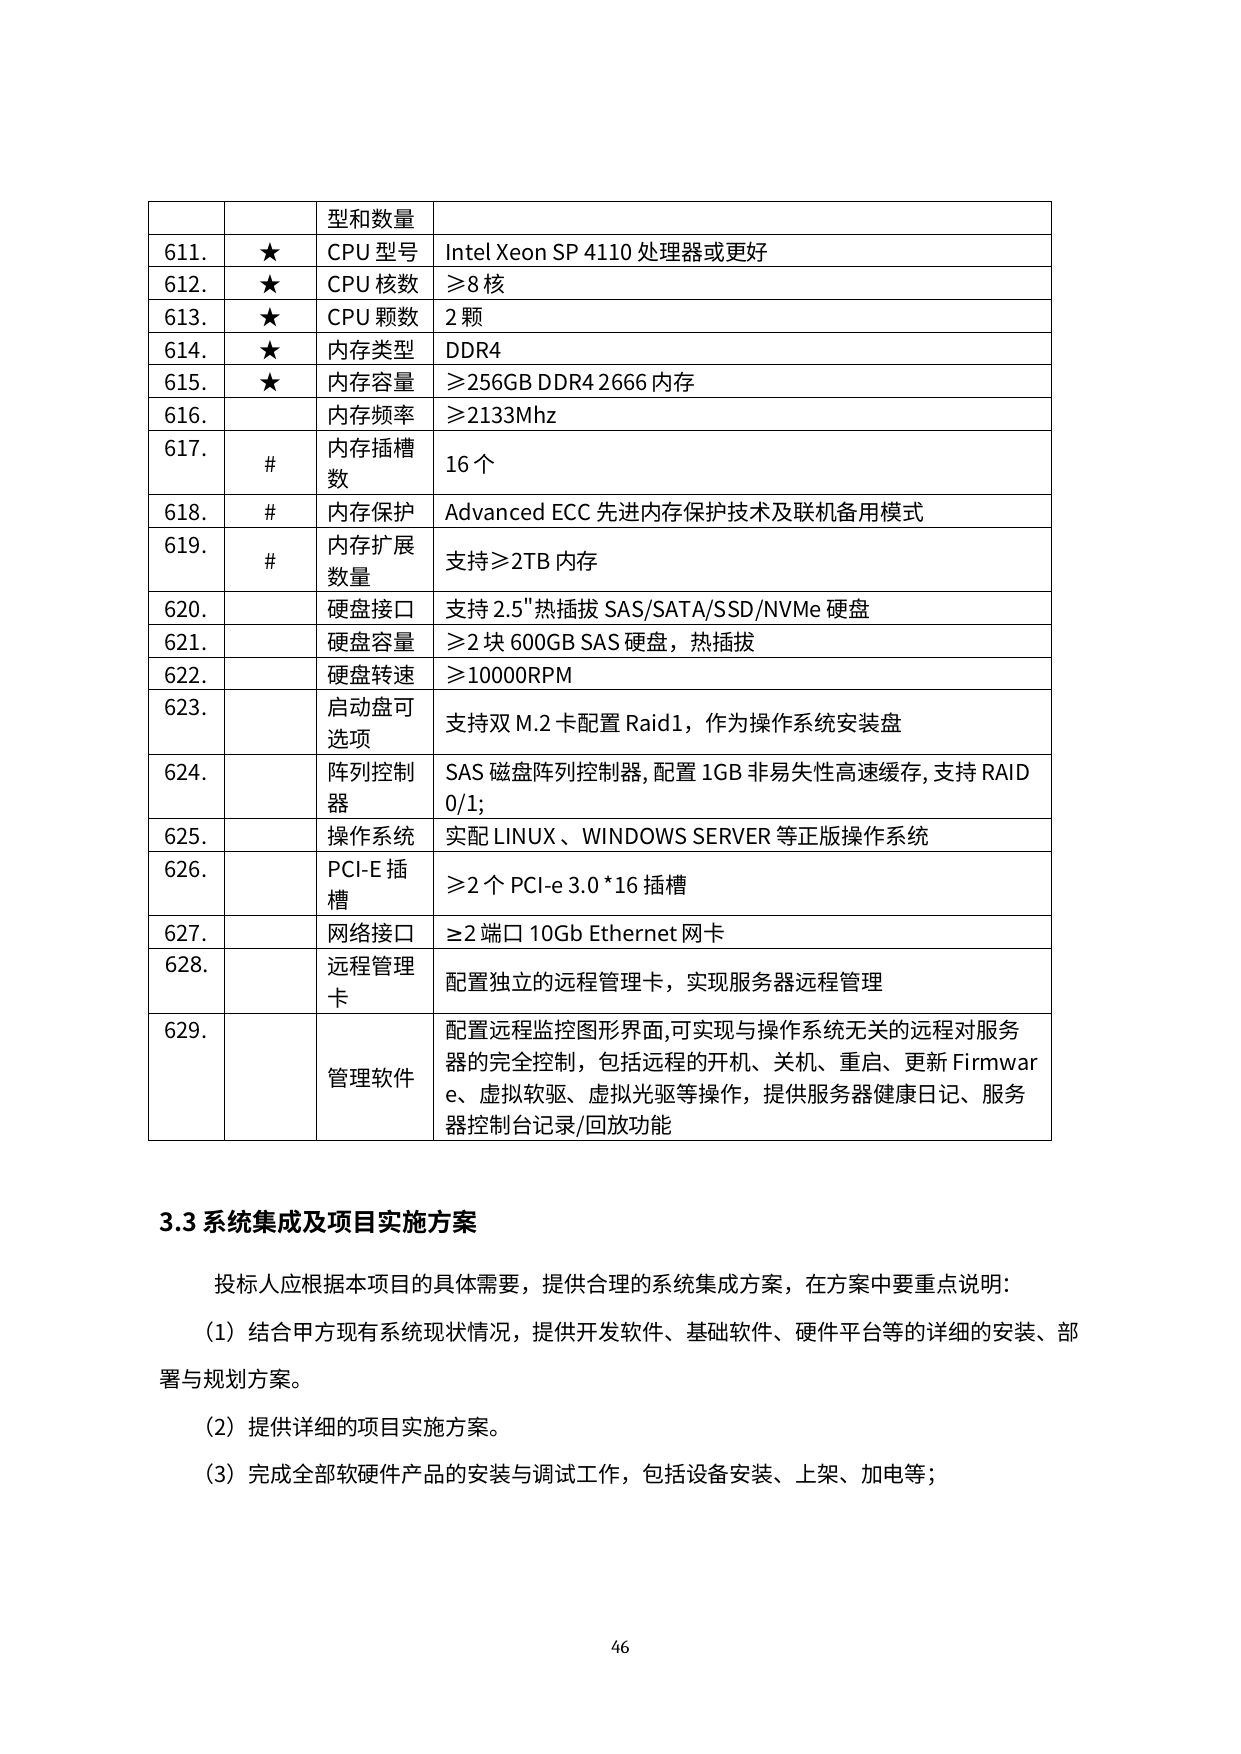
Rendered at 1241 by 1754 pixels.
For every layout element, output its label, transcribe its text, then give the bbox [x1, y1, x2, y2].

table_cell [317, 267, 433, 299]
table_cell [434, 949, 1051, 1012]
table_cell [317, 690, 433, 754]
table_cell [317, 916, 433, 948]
text 投标人应根据本项目的具体需要，提供合理的系统集成方案，在方案中要重点说明： [159, 1267, 1081, 1299]
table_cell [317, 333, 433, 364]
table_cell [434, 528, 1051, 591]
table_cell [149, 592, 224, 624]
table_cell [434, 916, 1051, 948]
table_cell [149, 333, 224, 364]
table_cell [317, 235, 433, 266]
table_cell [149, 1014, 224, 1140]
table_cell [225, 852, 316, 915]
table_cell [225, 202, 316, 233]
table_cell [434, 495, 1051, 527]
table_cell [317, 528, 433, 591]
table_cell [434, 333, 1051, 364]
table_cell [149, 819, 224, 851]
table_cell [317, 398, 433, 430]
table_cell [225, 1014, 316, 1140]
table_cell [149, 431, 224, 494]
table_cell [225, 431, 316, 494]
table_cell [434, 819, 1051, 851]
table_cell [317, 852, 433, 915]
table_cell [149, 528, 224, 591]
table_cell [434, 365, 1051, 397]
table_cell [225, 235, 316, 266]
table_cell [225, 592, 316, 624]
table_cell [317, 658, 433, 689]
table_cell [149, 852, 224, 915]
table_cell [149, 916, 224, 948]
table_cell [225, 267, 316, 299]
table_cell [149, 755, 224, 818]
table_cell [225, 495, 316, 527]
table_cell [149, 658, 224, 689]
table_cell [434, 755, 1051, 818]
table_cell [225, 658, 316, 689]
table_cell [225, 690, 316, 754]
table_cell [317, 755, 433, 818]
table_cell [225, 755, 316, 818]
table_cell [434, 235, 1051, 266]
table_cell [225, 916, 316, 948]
text （1）结合甲方现有系统现状情况，提供开发软件、基础软件、硬件平台等的详细的安装、部署与规划方案。 [159, 1315, 1081, 1394]
text （2）提供详细的项目实施方案。 [159, 1410, 1081, 1442]
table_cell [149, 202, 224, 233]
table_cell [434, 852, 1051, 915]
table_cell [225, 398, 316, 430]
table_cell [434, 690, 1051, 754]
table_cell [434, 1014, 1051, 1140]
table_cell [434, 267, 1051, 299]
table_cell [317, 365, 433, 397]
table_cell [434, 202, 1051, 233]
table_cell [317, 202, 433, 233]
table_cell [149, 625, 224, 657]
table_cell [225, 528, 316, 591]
subtitle 3.3系统集成及项目实施方案 [159, 1202, 1081, 1238]
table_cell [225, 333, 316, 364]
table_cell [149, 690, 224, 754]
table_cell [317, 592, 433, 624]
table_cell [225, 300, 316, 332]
text （3）完成全部软硬件产品的安装与调试工作，包括设备安装、上架、加电等； [159, 1457, 1081, 1489]
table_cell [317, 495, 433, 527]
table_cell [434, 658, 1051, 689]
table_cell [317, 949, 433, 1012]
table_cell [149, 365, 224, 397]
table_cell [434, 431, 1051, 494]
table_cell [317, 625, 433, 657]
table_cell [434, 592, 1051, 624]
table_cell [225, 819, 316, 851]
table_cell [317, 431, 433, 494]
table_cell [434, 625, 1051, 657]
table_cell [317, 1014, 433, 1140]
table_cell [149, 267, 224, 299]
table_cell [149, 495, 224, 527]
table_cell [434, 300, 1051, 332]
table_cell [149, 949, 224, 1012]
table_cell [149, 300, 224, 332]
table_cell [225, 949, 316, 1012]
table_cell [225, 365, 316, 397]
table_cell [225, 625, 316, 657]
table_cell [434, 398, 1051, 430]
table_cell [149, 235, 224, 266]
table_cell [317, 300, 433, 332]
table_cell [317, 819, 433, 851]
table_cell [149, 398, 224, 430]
